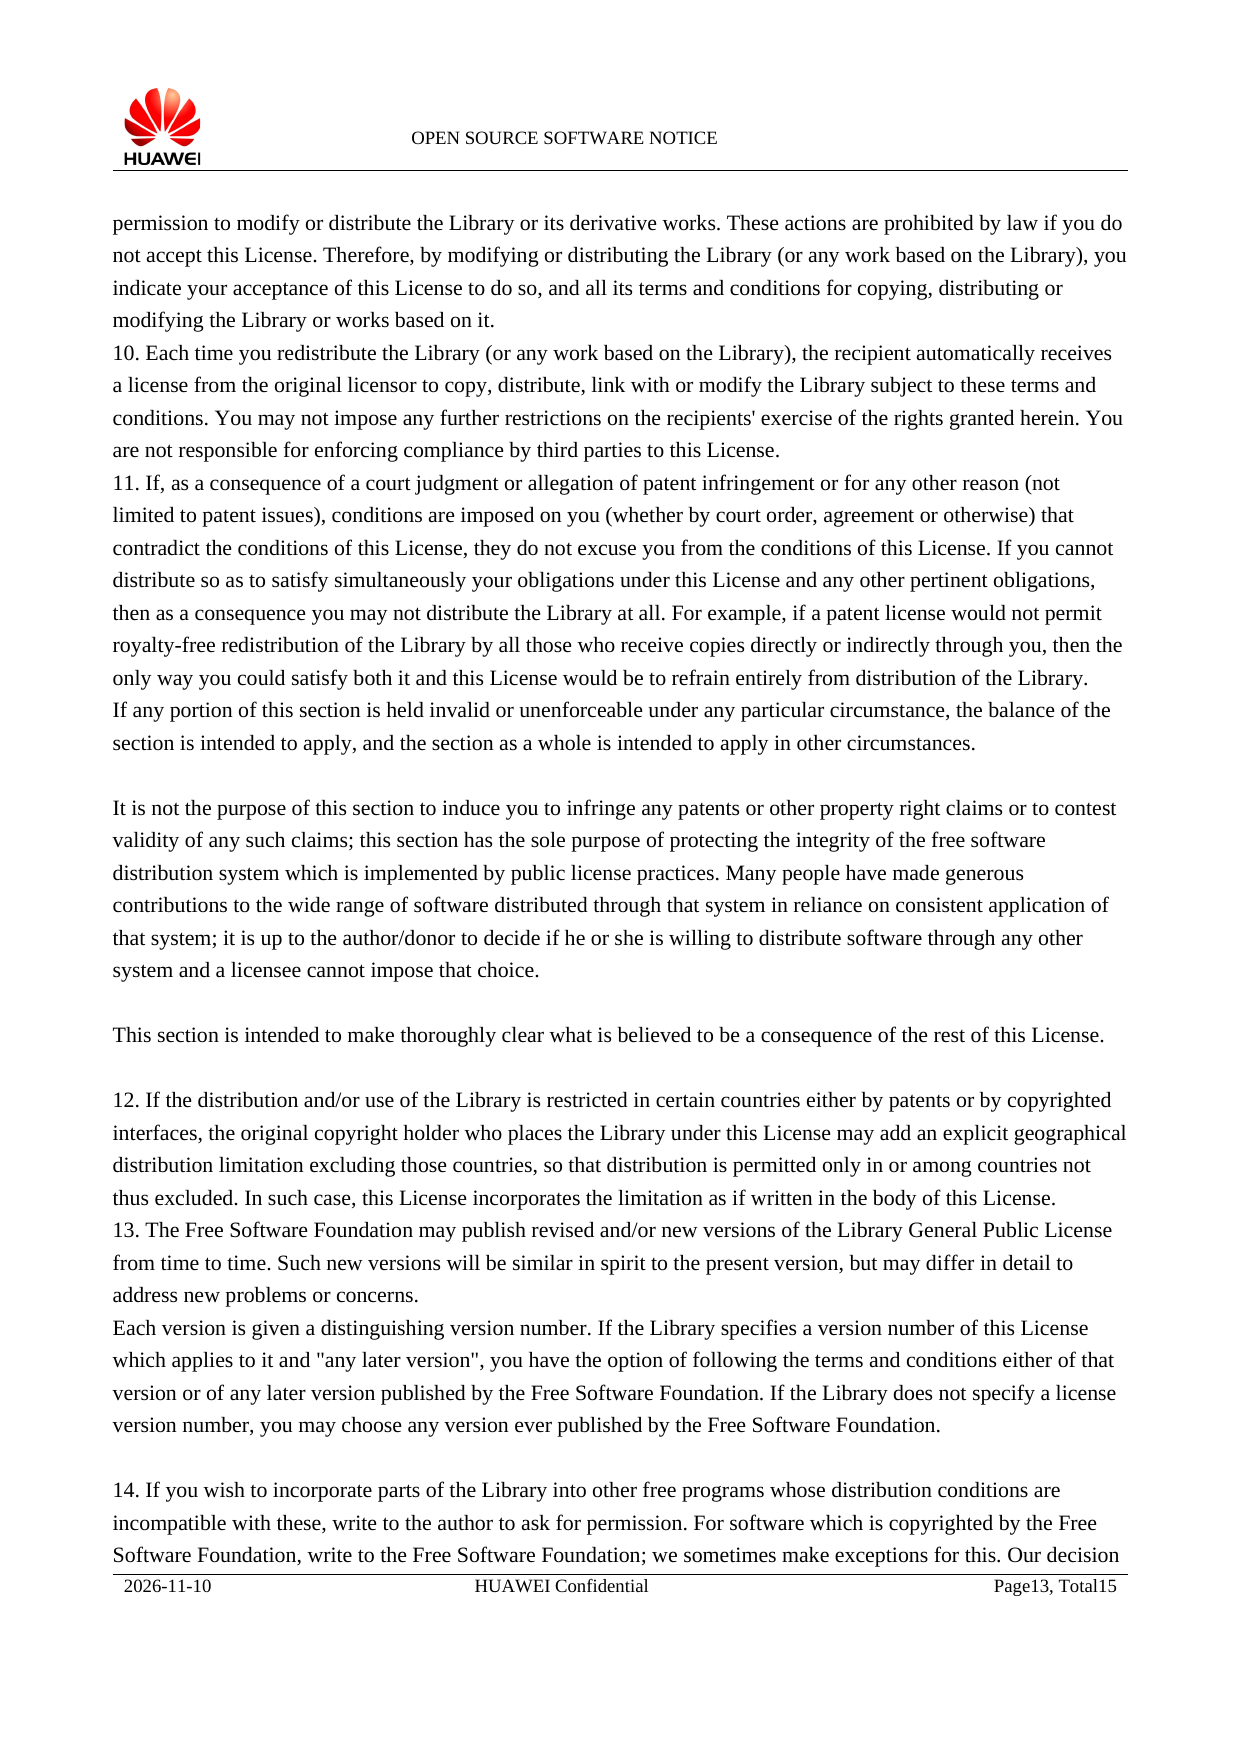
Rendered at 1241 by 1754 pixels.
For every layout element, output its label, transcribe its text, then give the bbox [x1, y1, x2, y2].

picture [124, 88, 201, 165]
